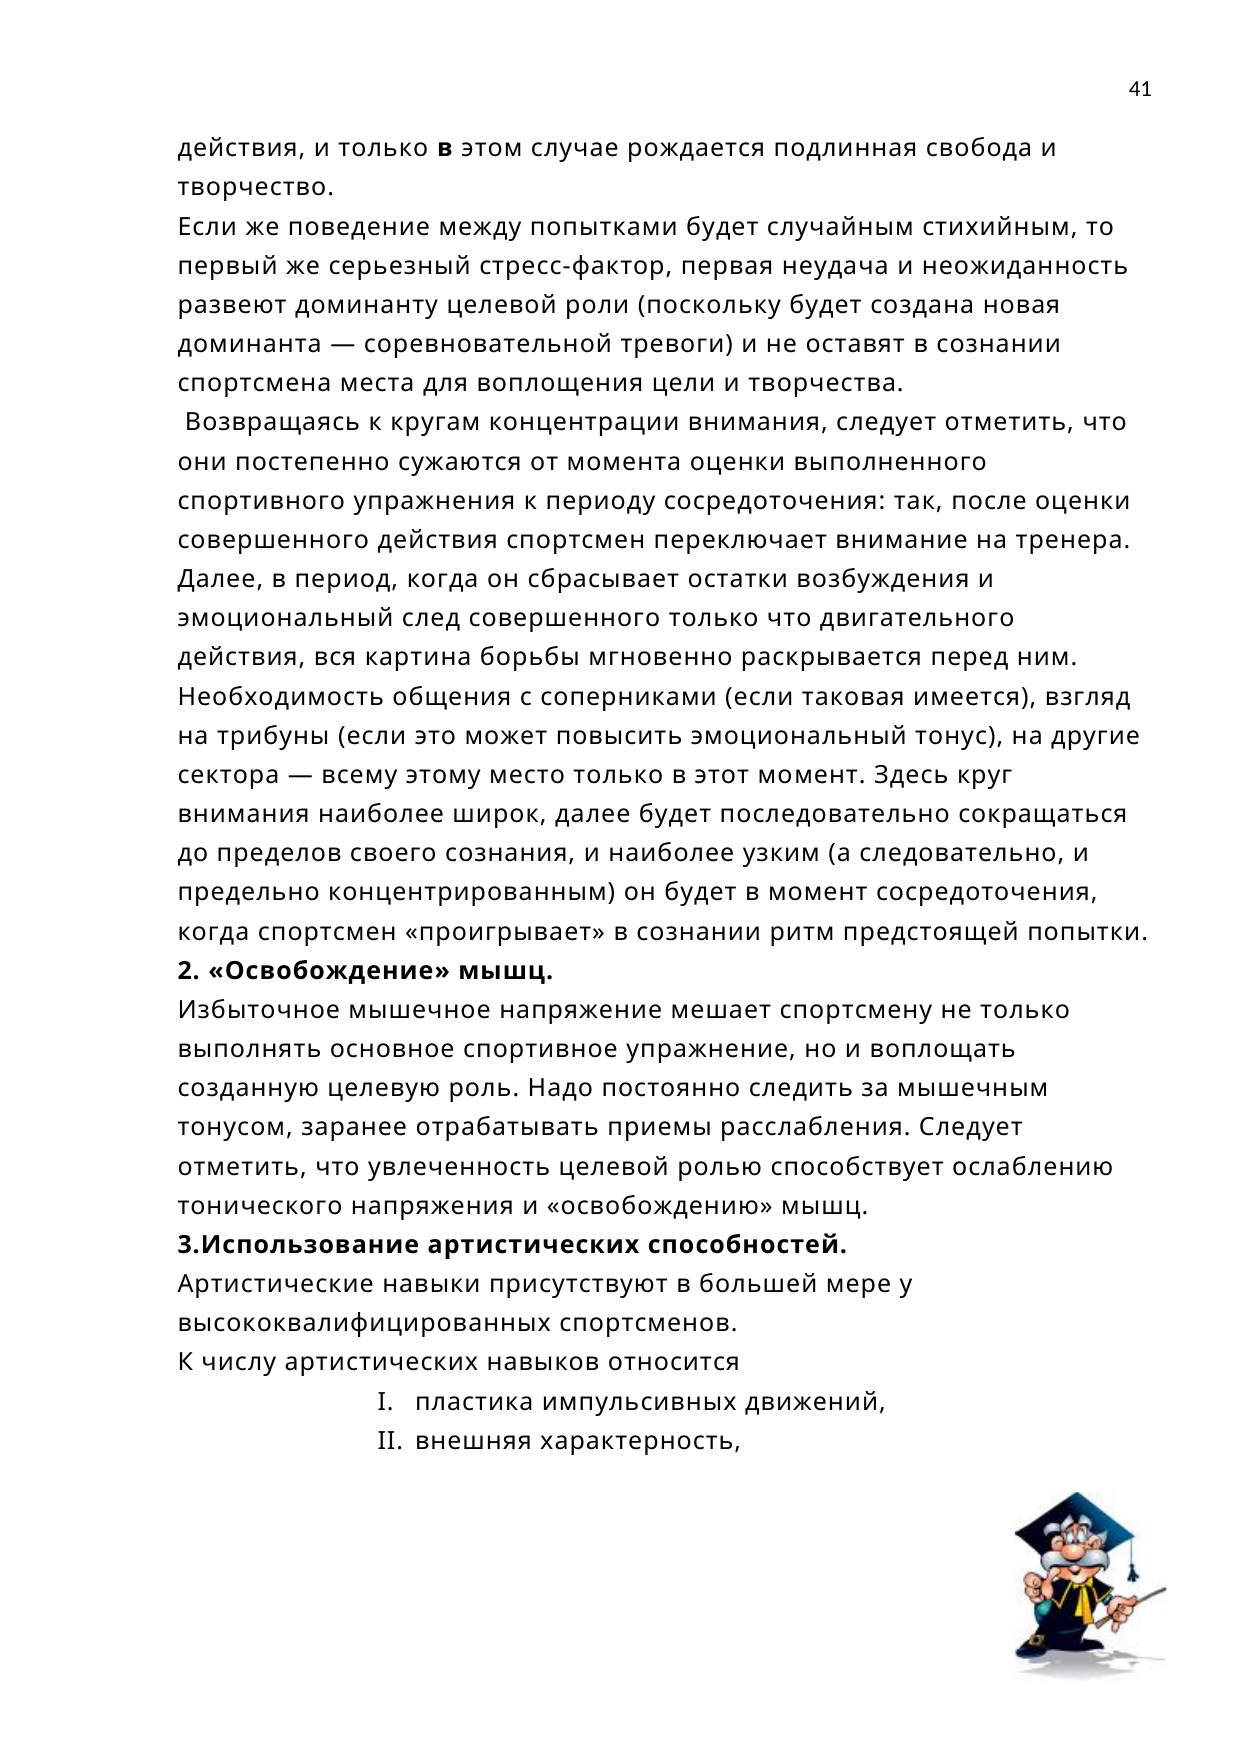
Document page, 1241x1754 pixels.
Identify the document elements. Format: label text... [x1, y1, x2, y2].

text Возвращаясь к кругам концентрации внимания, следует отметить, что они постепенно сужаются от момента оценки выполненного спортивного упражнения к периоду сосредоточения: так, после оценки совершенного действия спортсмен переключает внимание на тренера. [177, 404, 1152, 556]
text Далее, в период, когда он сбрасывает остатки возбуждения и эмоциональный след совершенного только что двигательного действия, вся картина борьбы мгновенно раскрывается перед ним. Необходимость общения с соперниками (если таковая имеется), взгляд на трибуны (если это может повысить эмоциональный тонус), на другие сектора — всему этому место только в этот момент. Здесь круг внимания наиболее широк, далее будет последовательно сокращаться до пределов своего сознания, и наиболее узким (а следовательно, и предельно концентрированным) он будет в момент сосредоточения, когда спортсмен «проигрывает» в сознании ритм предстоящей попытки. [177, 561, 1152, 947]
text К числу артистических навыков относится [177, 1344, 1152, 1378]
text Артистические навыки присутствуют в большей мере у высококвалифицированных спортсменов. [177, 1266, 1152, 1339]
text 3.Использование артистических способностей. [177, 1226, 1152, 1261]
text 2. «Освобождение» мышц. [177, 952, 1152, 986]
picture [1014, 1492, 1167, 1681]
list внешняя характерность, [377, 1422, 1152, 1456]
list пластика импульсивных движений, [377, 1383, 1152, 1417]
text Избыточное мышечное напряжение мешает спортсмену не только выполнять основное спортивное упражнение, но и воплощать созданную целевую роль. Надо постоянно следить за мышечным тонусом, заранее отрабатывать приемы расслабления. Следует отметить, что увлеченность целевой ролью способствует ослаблению тонического напряжения и «освобождению» мышц. [177, 991, 1152, 1221]
text Если же поведение между попытками будет случайным стихийным, то первый же серьезный стресс-фактор, первая неудача и неожиданность развеют доминанту целевой роли (поскольку будет создана новая доминанта — соревновательной тревоги) и не оставят в сознании спортсмена места для воплощения цели и творчества. [177, 208, 1152, 399]
